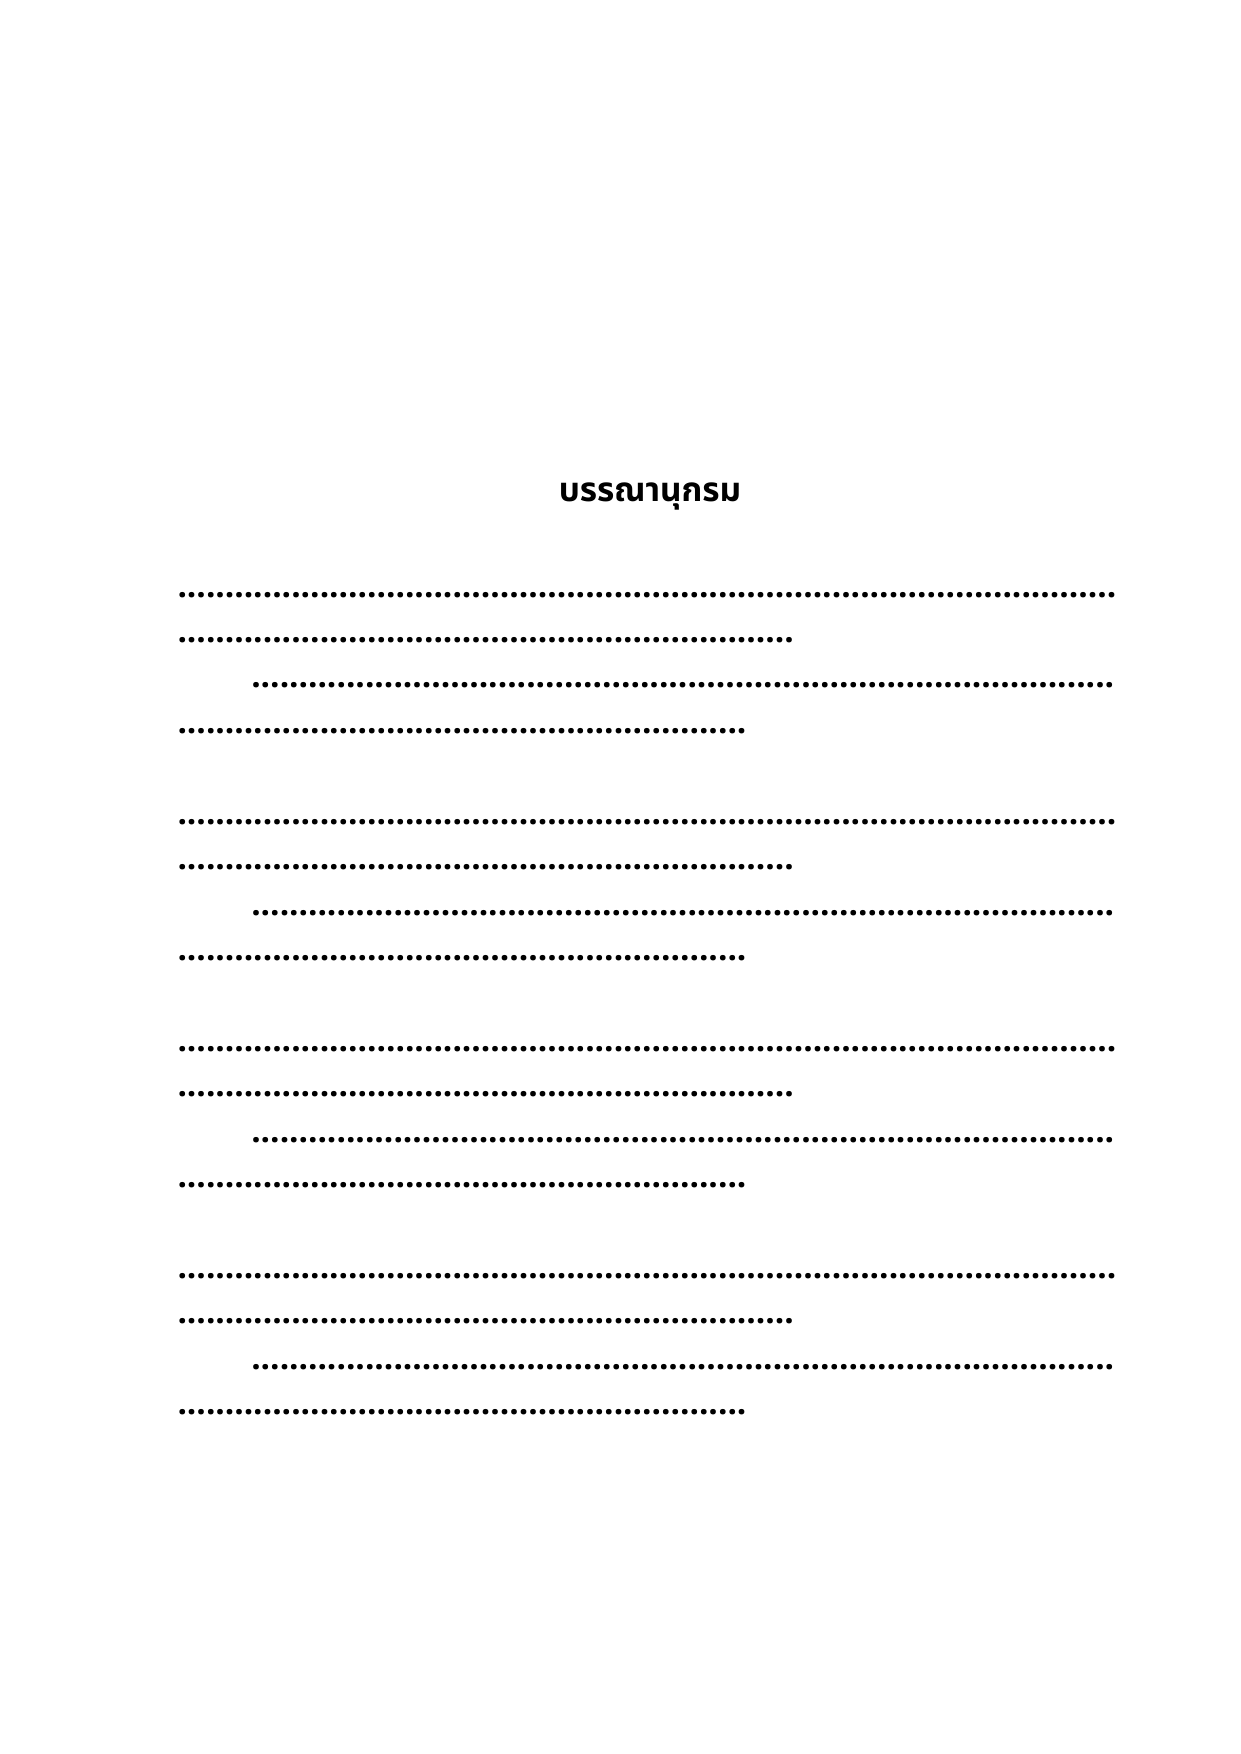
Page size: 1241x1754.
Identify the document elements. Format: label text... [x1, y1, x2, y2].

text ....................................................................................................................................................... [177, 652, 1122, 743]
text .................................................................................................................................................................... [177, 1016, 1122, 1106]
text ....................................................................................................................................................... [177, 1333, 1122, 1424]
text บรรณานุกรม [177, 466, 1122, 516]
text .................................................................................................................................................................... [177, 1243, 1122, 1333]
text ....................................................................................................................................................... [177, 1106, 1122, 1197]
text .................................................................................................................................................................... [177, 788, 1122, 879]
text .................................................................................................................................................................... [177, 561, 1122, 652]
text ....................................................................................................................................................... [177, 879, 1122, 970]
